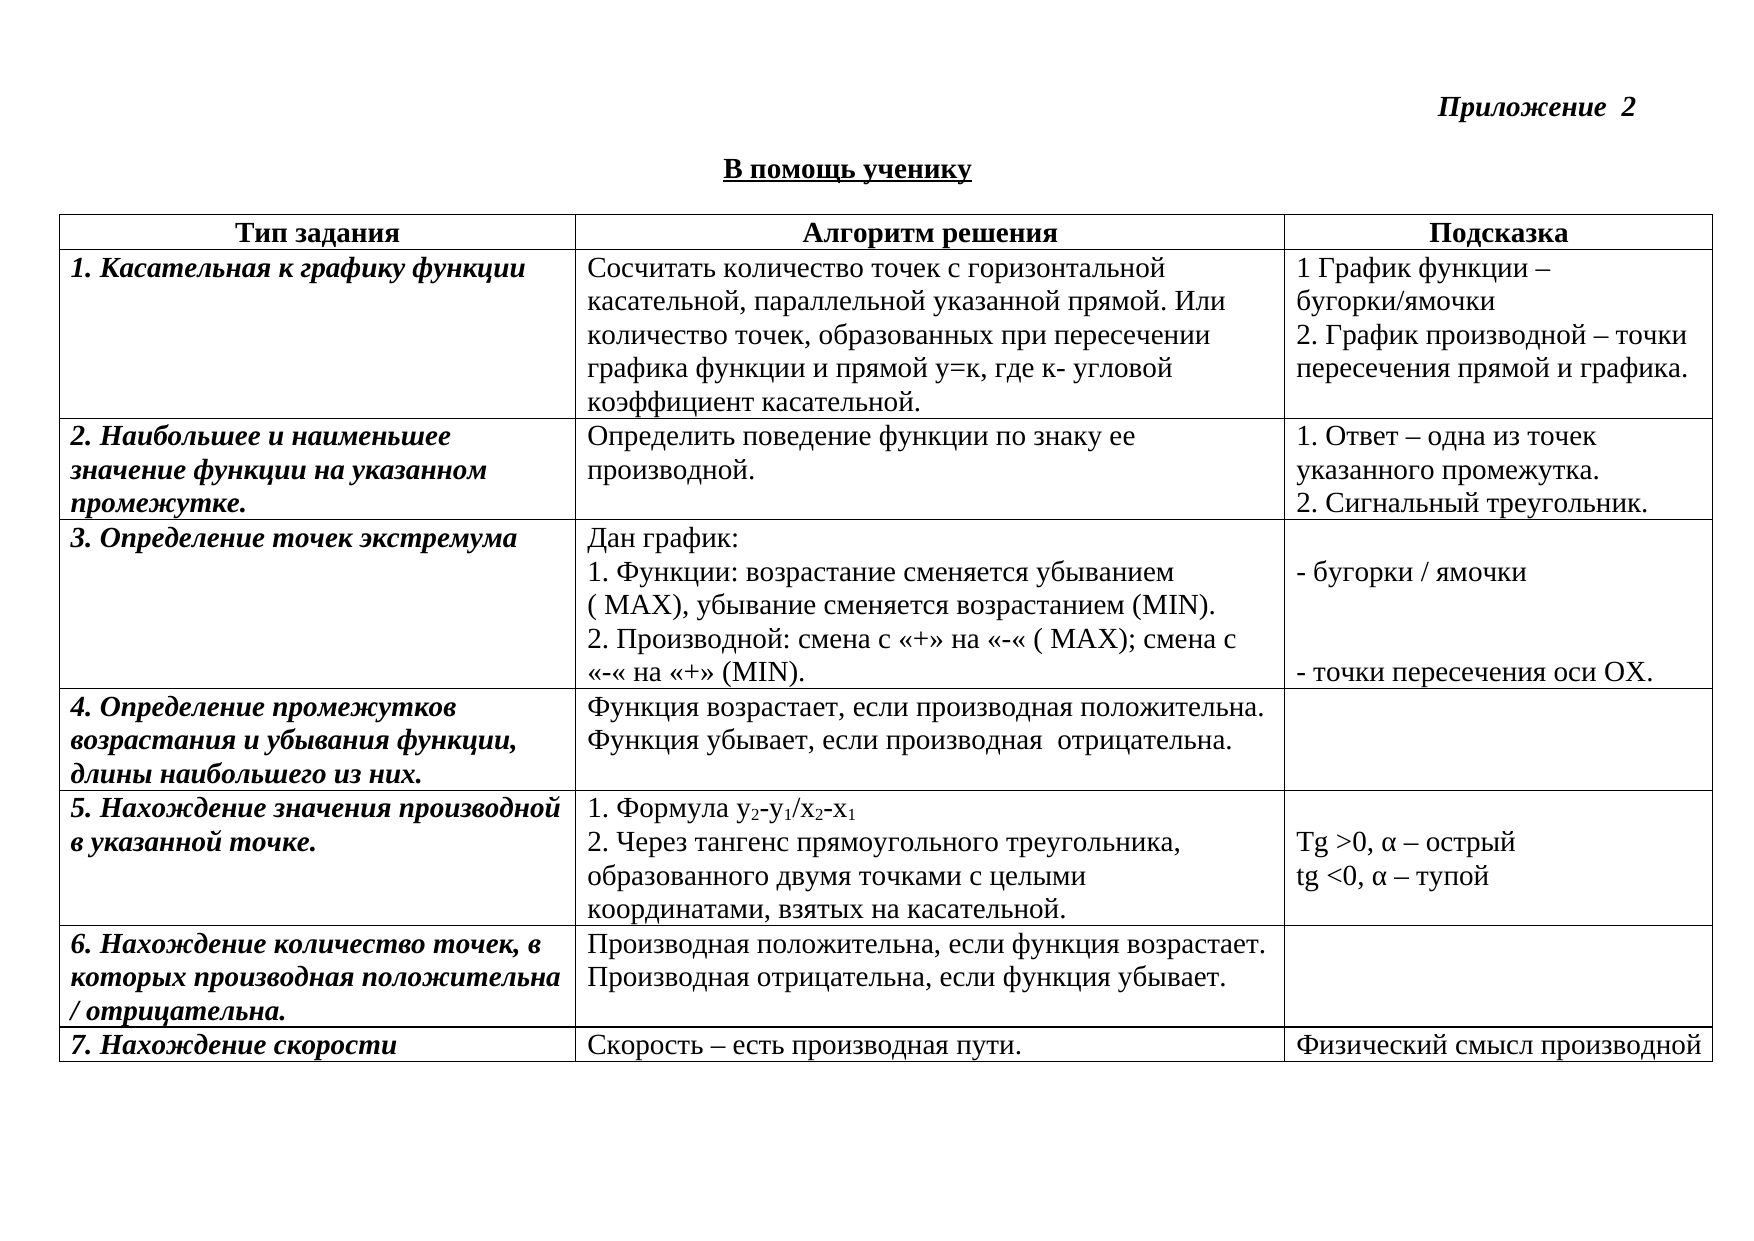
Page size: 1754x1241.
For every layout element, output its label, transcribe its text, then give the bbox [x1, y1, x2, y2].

table_cell 2. Наибольшее и наименьшее значение функции на указанном промежутке. [60, 419, 575, 519]
table_cell Определить поведение функции по знаку ее производной. [576, 419, 1284, 519]
table_cell Дан график: 1. Функции: возрастание сменяется убыванием ( МАХ), убывание сменяется возрастанием (МIN). 2. Производной: смена с «+» на «-« ( МАХ); смена с «-« на «+» (МIN). [576, 520, 1284, 688]
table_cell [60, 1028, 575, 1061]
table_cell 4. Определение промежутков возрастания и убывания функции, длины наибольшего из них. [60, 689, 575, 789]
table_cell Производная положительна, если функция возрастает. Производная отрицательна, если функция убывает. [576, 926, 1284, 1026]
table_header Алгоритм решения [576, 215, 1284, 249]
text Приложение 2 [59, 89, 1636, 122]
table_cell - бугорки / ямочки - точки пересечения оси ОХ. [1285, 520, 1712, 688]
table_cell 1. Формула у2-у1/х2-х1 2. Через тангенс прямоугольного треугольника, образованного двумя точками с целыми координатами, взятых на касательной. [576, 791, 1284, 925]
table_cell 1 График функции – бугорки/ямочки 2. График производной – точки пересечения прямой и графика. [1285, 250, 1712, 417]
table_cell Функция возрастает, если производная положительна. Функция убывает, если производная отрицательна. [576, 689, 1284, 789]
table_cell 5. Нахождение значения производной в указанной точке. [60, 791, 575, 925]
table_cell [1285, 689, 1712, 789]
table_cell Tg >0, α – острый tg <0, α – тупой [1285, 791, 1712, 925]
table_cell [576, 1028, 1284, 1061]
table_header Подсказка [1285, 215, 1712, 249]
table_cell Сосчитать количество точек с горизонтальной касательной, параллельной указанной прямой. Или количество точек, образованных при пересечении графика функции и прямой у=к, где к- угловой коэффициент касательной. [576, 250, 1284, 417]
table_cell 6. Нахождение количество точек, в которых производная положительна / отрицательна. [60, 926, 575, 1026]
table_cell 3. Определение точек экстремума [60, 520, 575, 688]
table_cell 1. Ответ – одна из точек указанного промежутка. 2. Сигнальный треугольник. [1285, 419, 1712, 519]
table_cell 1. Касательная к графику функции [60, 250, 575, 417]
text В помощь ученику [59, 151, 1636, 185]
table_cell [1285, 926, 1712, 1026]
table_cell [1285, 1028, 1712, 1061]
table_header Тип задания [60, 215, 575, 249]
